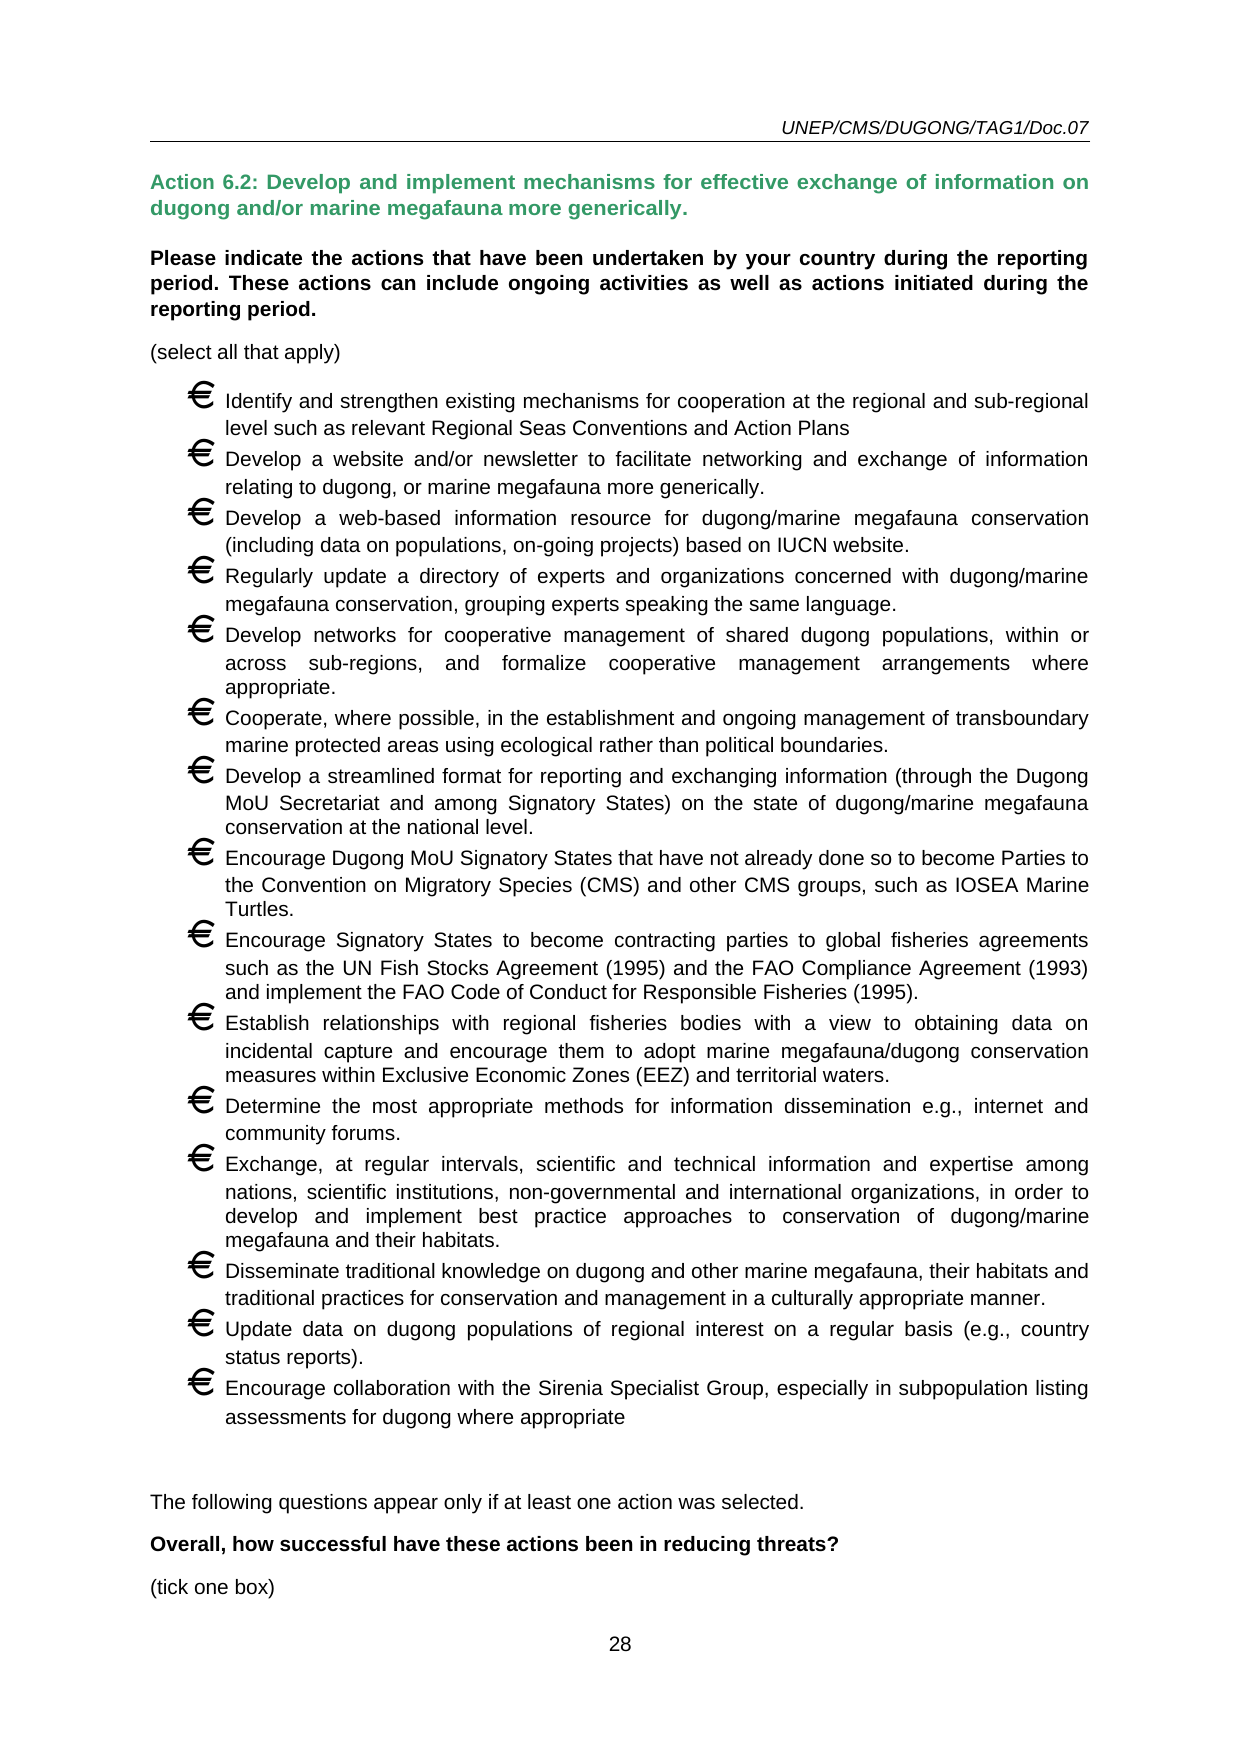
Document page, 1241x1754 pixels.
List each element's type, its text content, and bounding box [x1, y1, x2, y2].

list Encourage Signatory States to become contracting parties to global fisheries agreements such as the UN Fish Stocks Agreement (1995) and the FAO Compliance Agreement (1993) and implement the FAO Code of Conduct for Responsible Fisheries (1995). [187, 922, 1090, 1004]
text (tick one box) [150, 1575, 1090, 1599]
list Disseminate traditional knowledge on dugong and other marine megafauna, their habitats and traditional practices for conservation and management in a culturally appropriate manner. [187, 1252, 1090, 1310]
list Develop a website and/or newsletter to facilitate networking and exchange of information relating to dugong, or marine megafauna more generically. [187, 441, 1090, 499]
text Please indicate the actions that have been undertaken by your country during the reporting period. These actions can include ongoing activities as well as actions initiated during the reporting period. [150, 245, 1090, 321]
list Encourage collaboration with the Sirenia Specialist Group, especially in subpopulation listing assessments for dugong where appropriate [187, 1369, 1090, 1429]
list Encourage Dugong MoU Signatory States that have not already done so to become Parties to the Convention on Migratory Species (CMS) and other CMS groups, such as IOSEA Marine Turtles. [187, 839, 1090, 921]
list Exchange, at regular intervals, scientific and technical information and expertise among nations, scientific institutions, non-governmental and international organizations, in order to develop and implement best practice approaches to conservation of dugong/marine megafauna and their habitats. [187, 1146, 1090, 1252]
text Overall, how successful have these actions been in reducing threats? [150, 1532, 1090, 1556]
list Determine the most appropriate methods for information dissemination e.g., internet and community forums. [187, 1087, 1090, 1145]
list Update data on dugong populations of regional interest on a regular basis (e.g., country status reports). [187, 1311, 1090, 1369]
list Cooperate, where possible, in the establishment and ongoing management of transboundary marine protected areas using ecological rather than political boundaries. [187, 699, 1090, 757]
list Develop networks for cooperative management of shared dugong populations, within or across sub-regions, and formalize cooperative management arrangements where appropriate. [187, 617, 1090, 698]
list Establish relationships with regional fisheries bodies with a view to obtaining data on incidental capture and encourage them to adopt marine megafauna/dugong conservation measures within Exclusive Economic Zones (EEZ) and territorial waters. [187, 1004, 1090, 1086]
list Develop a streamlined format for reporting and exchanging information (through the Dugong MoU Secretariat and among Signatory States) on the state of dugong/marine megafauna conservation at the national level. [187, 757, 1090, 839]
list Regularly update a directory of experts and organizations concerned with dugong/marine megafauna conservation, grouping experts speaking the same language. [187, 558, 1090, 616]
text (select all that apply) [150, 339, 1090, 363]
text The following questions appear only if at least one action was selected. [150, 1490, 1090, 1514]
list Develop a web-based information resource for dugong/marine megafauna conservation (including data on populations, on-going projects) based on IUCN website. [187, 499, 1090, 557]
list Identify and strengthen existing mechanisms for cooperation at the regional and sub-regional level such as relevant Regional Seas Conventions and Action Plans [187, 382, 1090, 440]
subtitle Action 6.2: Develop and implement mechanisms for effective exchange of information on dugong and/or marine megafauna more generically. [150, 170, 1090, 219]
